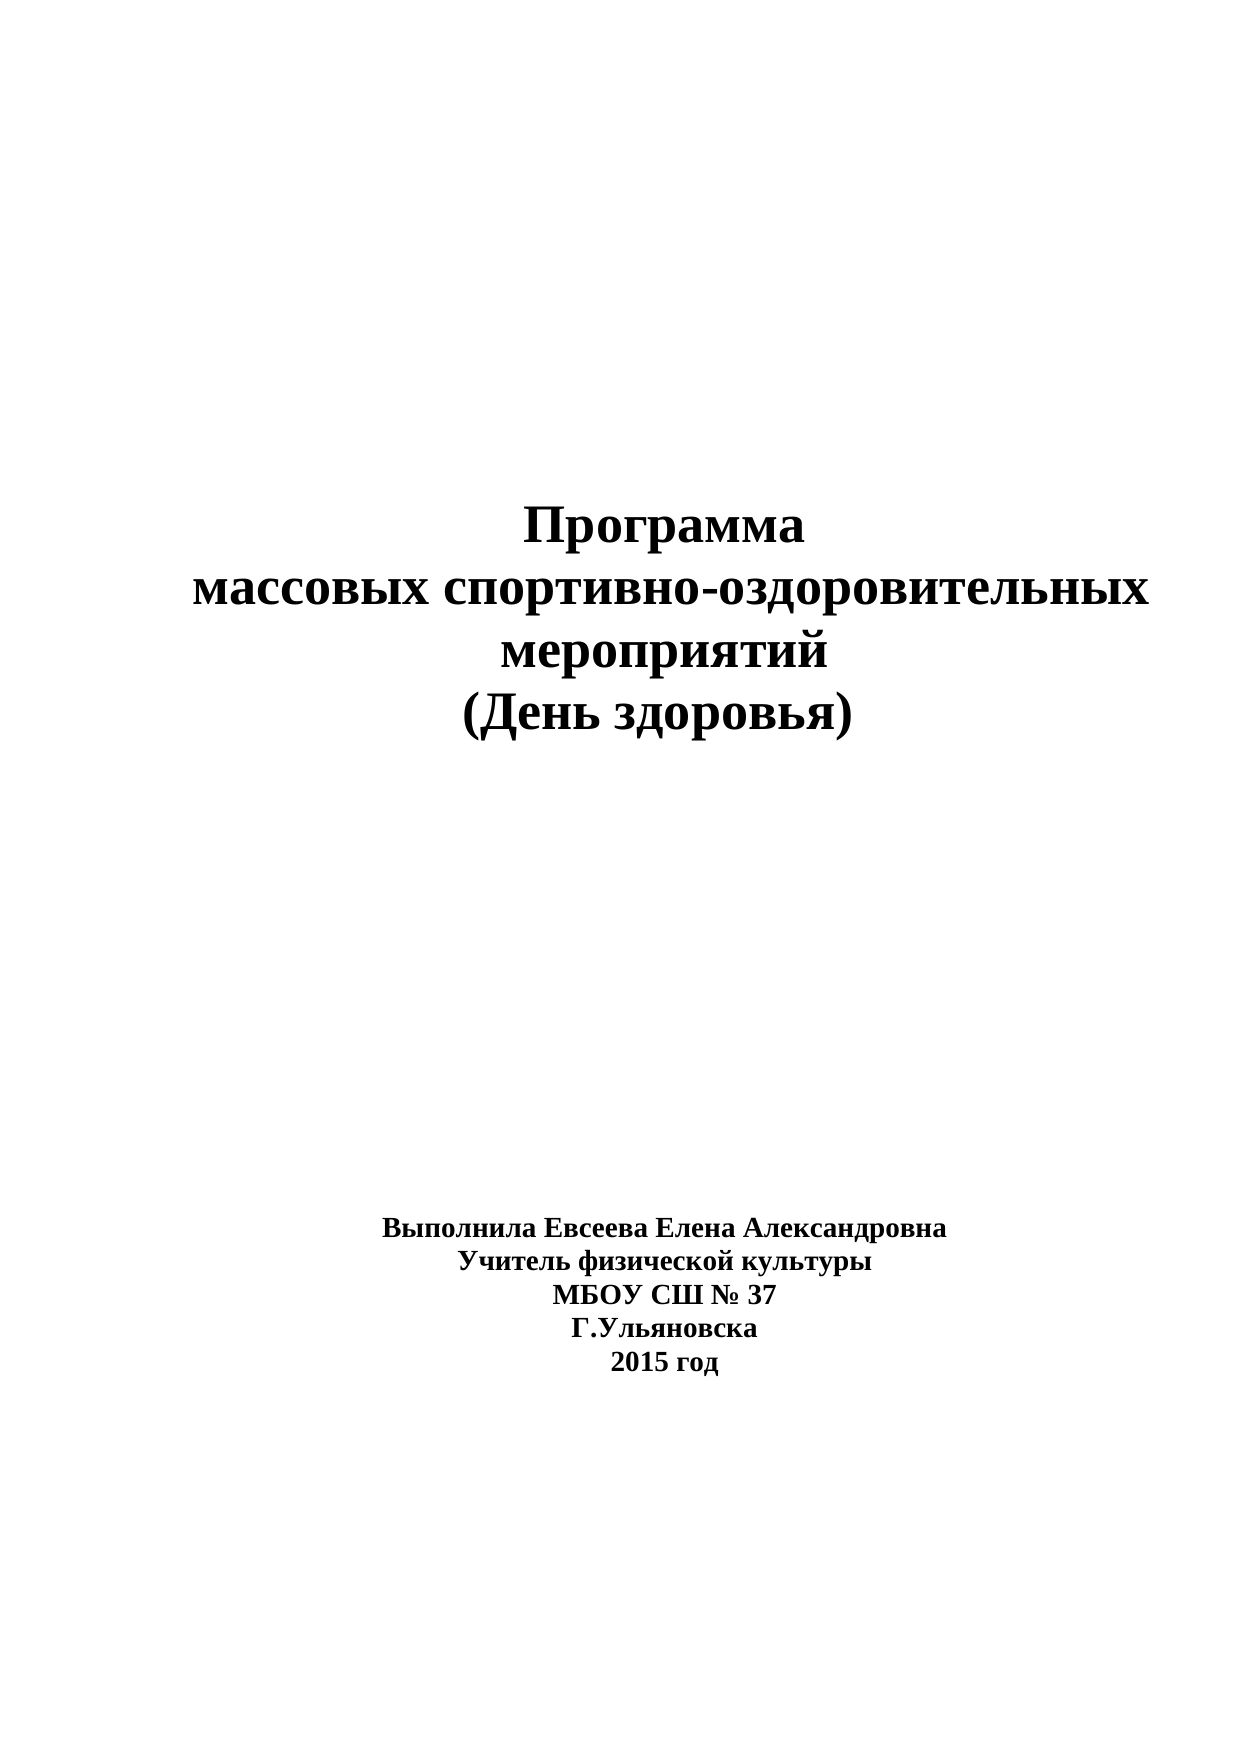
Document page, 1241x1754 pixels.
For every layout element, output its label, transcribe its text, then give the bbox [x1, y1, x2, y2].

text 2015 год [177, 1344, 1152, 1378]
text Г.Ульяновска [177, 1311, 1152, 1344]
text Учитель физической культуры [177, 1243, 1152, 1277]
text МБОУ СШ № 37 [177, 1277, 1152, 1311]
text (День здоровья) [177, 679, 1152, 769]
text Выполнила Евсеева Елена Александровна [177, 1210, 1152, 1243]
text массовых спортивно-оздоровительных мероприятий [177, 554, 1152, 679]
text Программа [177, 492, 1152, 554]
